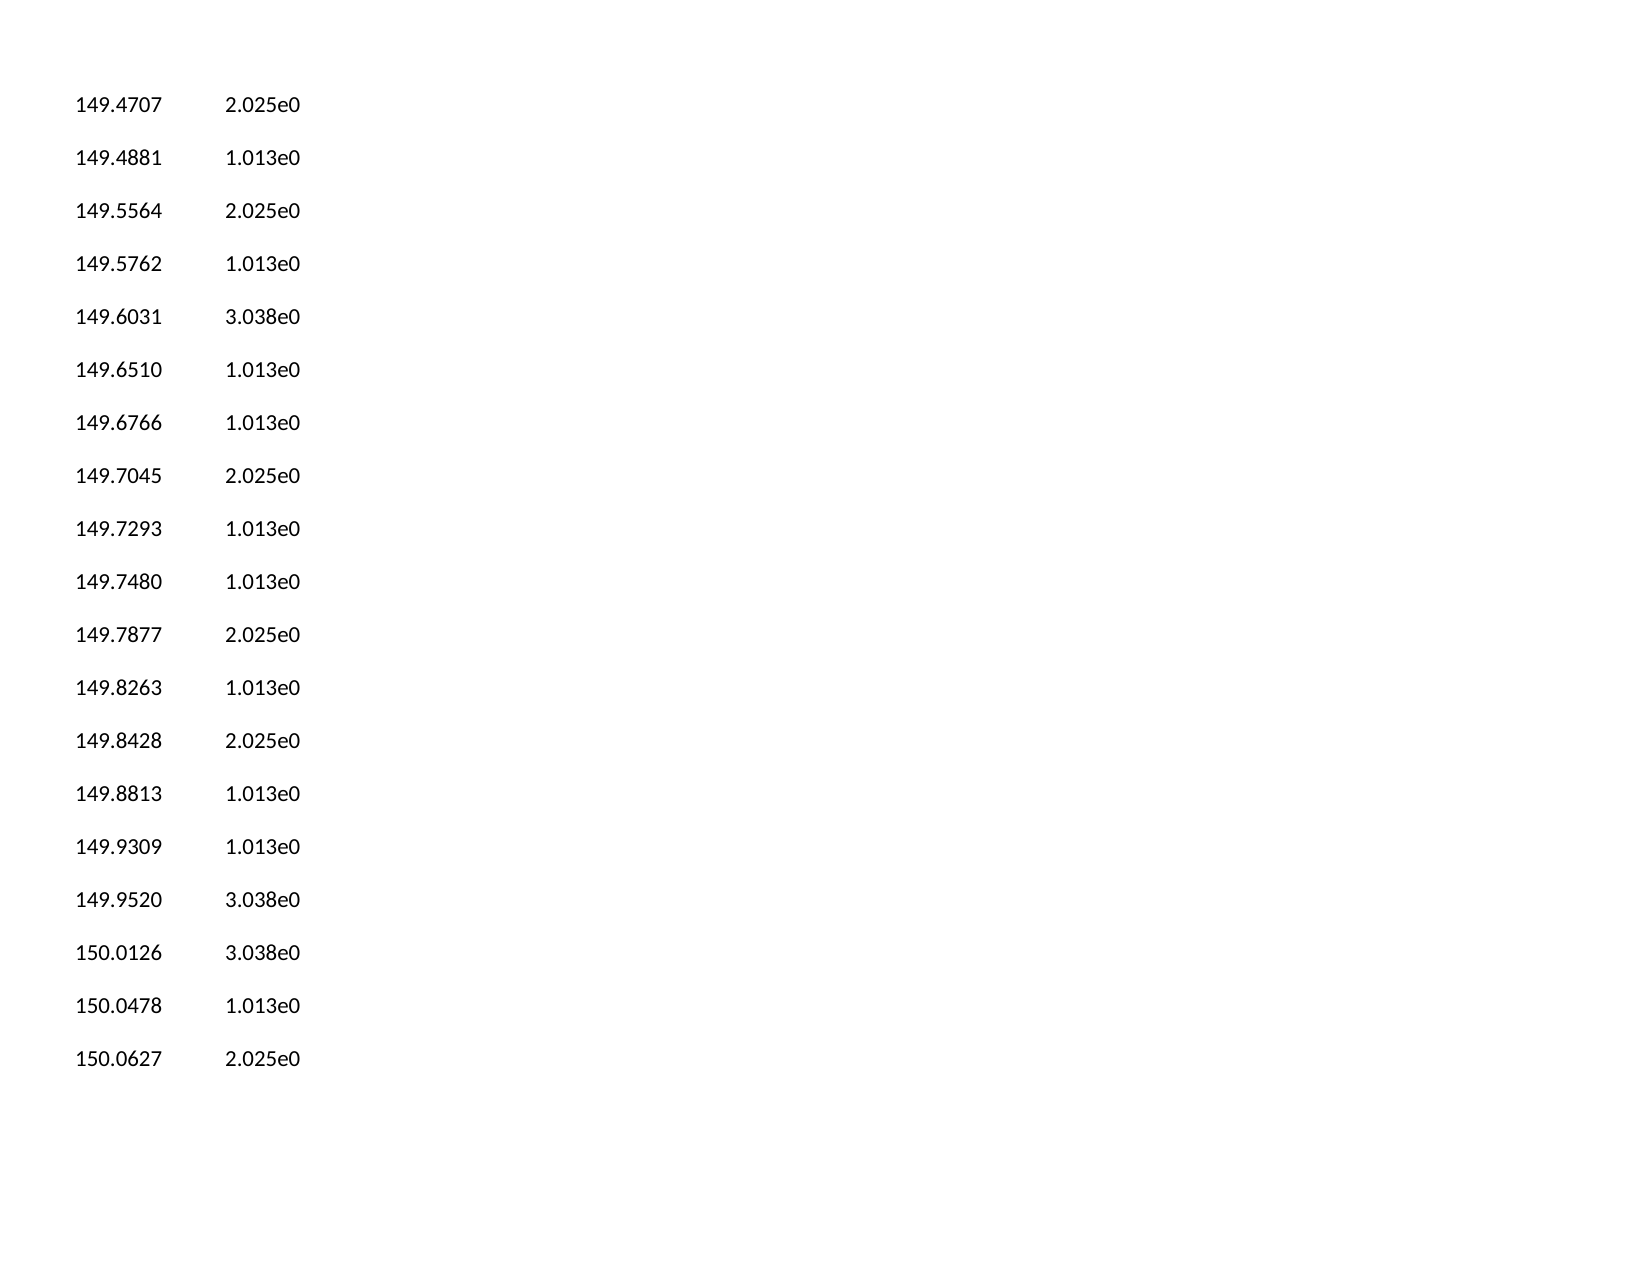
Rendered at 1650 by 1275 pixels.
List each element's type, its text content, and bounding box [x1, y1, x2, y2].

text 149.7480 1.013e0 [75, 567, 1563, 595]
text 149.7877 2.025e0 [75, 620, 1563, 648]
text 149.8813 1.013e0 [75, 779, 1563, 807]
text 149.4881 1.013e0 [75, 143, 1563, 171]
text 149.8428 2.025e0 [75, 726, 1563, 754]
text 150.0627 2.025e0 [75, 1044, 1563, 1072]
text 150.0126 3.038e0 [75, 938, 1563, 966]
text 149.6510 1.013e0 [75, 355, 1563, 383]
text 149.9520 3.038e0 [75, 885, 1563, 913]
text 150.0478 1.013e0 [75, 991, 1563, 1019]
text 149.9309 1.013e0 [75, 832, 1563, 860]
text 149.4707 2.025e0 [75, 90, 1563, 118]
text 149.6766 1.013e0 [75, 408, 1563, 436]
text 149.5762 1.013e0 [75, 249, 1563, 277]
text 149.8263 1.013e0 [75, 673, 1563, 701]
text 149.7293 1.013e0 [75, 514, 1563, 542]
text 149.7045 2.025e0 [75, 461, 1563, 489]
text 149.5564 2.025e0 [75, 196, 1563, 224]
text 149.6031 3.038e0 [75, 302, 1563, 330]
